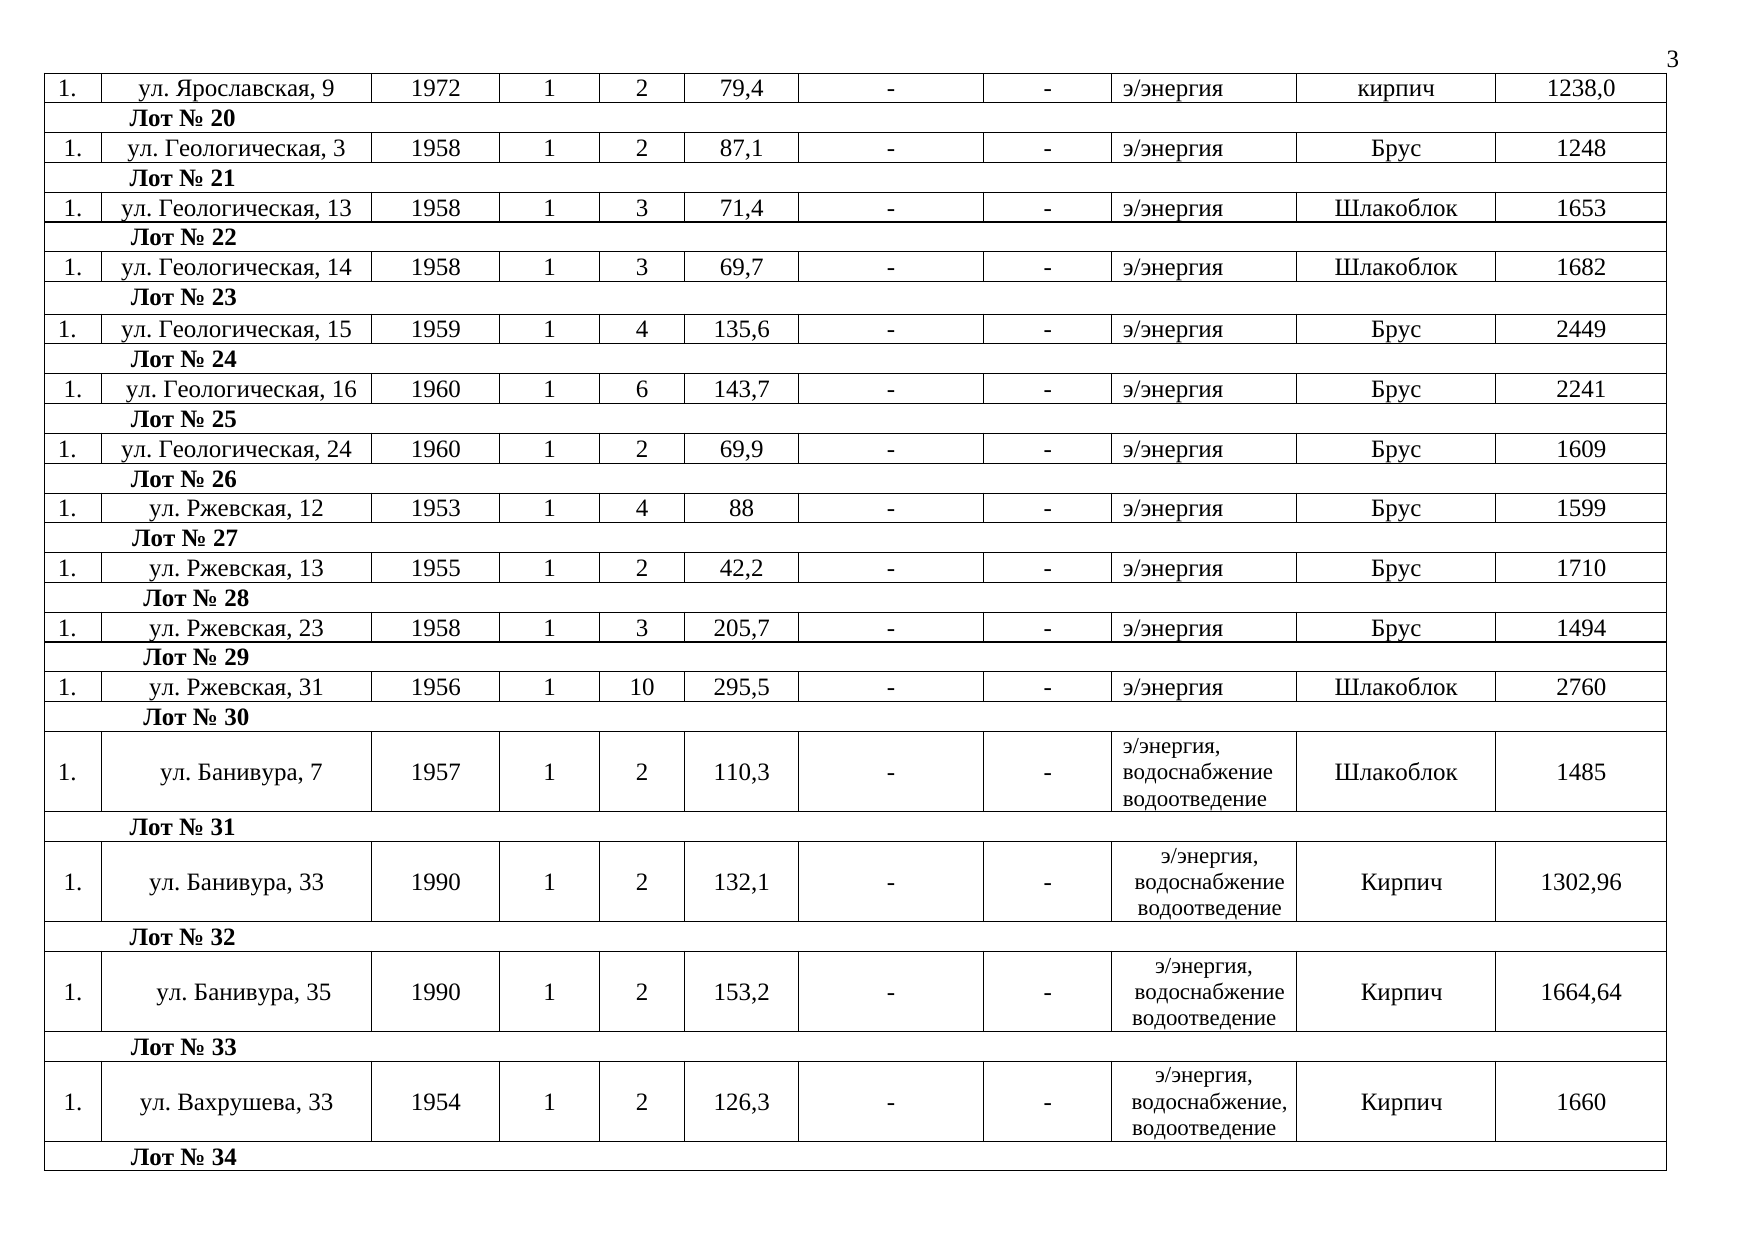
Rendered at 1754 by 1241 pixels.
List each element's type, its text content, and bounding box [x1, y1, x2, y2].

table_cell э/энергия [1112, 133, 1296, 162]
table_cell 2 [600, 133, 684, 162]
table_cell - [799, 434, 983, 463]
table_cell - [984, 252, 1111, 281]
table_cell - [984, 193, 1111, 221]
table_cell ул. Геологическая, 24 [102, 434, 371, 463]
table_cell 1. [45, 193, 101, 221]
table_cell Шлакоблок [1297, 252, 1495, 281]
table_cell 1. [45, 252, 101, 281]
table_cell 42,2 [685, 553, 798, 582]
table_cell 1960 [372, 434, 499, 463]
table_cell 1494 [1496, 613, 1666, 641]
table_cell Шлакоблок [1297, 732, 1495, 811]
table_cell ул. Ржевская, 31 [102, 672, 371, 701]
table_cell - [984, 952, 1111, 1031]
table_cell Брус [1297, 133, 1495, 162]
table_cell ул. Ярославская, 9 [102, 74, 371, 102]
table_cell 1. [45, 732, 101, 811]
table_cell - [799, 952, 983, 1031]
table_cell 1990 [372, 952, 499, 1031]
table_cell Лот № 20 [45, 103, 1666, 132]
table_cell - [984, 672, 1111, 701]
table_cell ул. Геологическая, 15 [102, 315, 371, 343]
table_cell э/энергия, водоснабжение водоотведение [1112, 842, 1296, 921]
table_cell э/энергия [1112, 434, 1296, 463]
table_cell 1. [45, 842, 101, 921]
table_cell 88 [685, 494, 798, 522]
table_cell - [984, 494, 1111, 522]
table_cell 143,7 [685, 374, 798, 403]
table_cell Лот № 25 [45, 404, 1666, 433]
table_cell Лот № 26 [45, 464, 1666, 492]
table_cell - [984, 315, 1111, 343]
table_cell - [799, 494, 983, 522]
table_cell 1. [45, 1062, 101, 1141]
table_cell 1 [500, 252, 599, 281]
table_cell - [799, 732, 983, 811]
table_cell 1 [500, 732, 599, 811]
table_cell ул. Геологическая, 14 [102, 252, 371, 281]
table_cell 79,4 [685, 74, 798, 102]
table_cell 153,2 [685, 952, 798, 1031]
table_cell 71,4 [685, 193, 798, 221]
table_cell э/энергия [1112, 553, 1296, 582]
table_cell 1. [45, 494, 101, 522]
table_cell ул. Банивура, 7 [102, 732, 371, 811]
table_cell 1710 [1496, 553, 1666, 582]
table_cell - [799, 74, 983, 102]
table_cell 1953 [372, 494, 499, 522]
table_cell Кирпич [1297, 952, 1495, 1031]
table_cell 1972 [372, 74, 499, 102]
table_cell - [984, 74, 1111, 102]
table_cell э/энергия [1112, 315, 1296, 343]
table_cell - [799, 842, 983, 921]
table_cell - [799, 315, 983, 343]
table_cell Лот № 23 [45, 282, 1666, 313]
table_cell 1599 [1496, 494, 1666, 522]
table_cell 2760 [1496, 672, 1666, 701]
table_cell - [984, 613, 1111, 641]
table_cell Лот № 29 [45, 643, 1666, 671]
table_cell Кирпич [1297, 1062, 1495, 1141]
table_cell 3 [600, 613, 684, 641]
table_cell 1. [45, 952, 101, 1031]
table_cell - [799, 374, 983, 403]
table_cell э/энергия [1112, 74, 1296, 102]
table_cell 205,7 [685, 613, 798, 641]
table_cell 3 [600, 193, 684, 221]
table_cell Лот № 27 [45, 523, 1666, 552]
table_cell 1 [500, 374, 599, 403]
table_cell 1. [45, 315, 101, 343]
table_cell 1 [500, 193, 599, 221]
table_cell 2 [600, 952, 684, 1031]
table_cell 1. [45, 434, 101, 463]
table_cell 1485 [1496, 732, 1666, 811]
table_cell - [984, 434, 1111, 463]
table_cell 69,9 [685, 434, 798, 463]
table_cell э/энергия, водоснабжение, водоотведение [1112, 1062, 1296, 1141]
table_cell - [799, 672, 983, 701]
table_cell 1958 [372, 252, 499, 281]
table_cell 1 [500, 672, 599, 701]
table_cell 1664,64 [1496, 952, 1666, 1031]
table_cell 1302,96 [1496, 842, 1666, 921]
table_cell э/энергия, водоснабжение водоотведение [1112, 952, 1296, 1031]
table_cell 132,1 [685, 842, 798, 921]
table_cell Лот № 32 [45, 922, 1666, 951]
table_cell кирпич [1297, 74, 1495, 102]
table_cell Брус [1297, 434, 1495, 463]
table_cell Кирпич [1297, 842, 1495, 921]
table_cell 295,5 [685, 672, 798, 701]
table_cell 2 [600, 434, 684, 463]
table_cell - [799, 133, 983, 162]
table_cell 1990 [372, 842, 499, 921]
table_cell 87,1 [685, 133, 798, 162]
table_cell - [984, 374, 1111, 403]
table_cell э/энергия [1112, 613, 1296, 641]
table_cell Лот № 24 [45, 344, 1666, 373]
table_cell 1. [45, 553, 101, 582]
table_cell - [799, 553, 983, 582]
table_cell 1238,0 [1496, 74, 1666, 102]
table_cell 1 [500, 494, 599, 522]
table_cell 126,3 [685, 1062, 798, 1141]
table_cell - [799, 252, 983, 281]
table_cell 1 [500, 952, 599, 1031]
table_cell 2 [600, 1062, 684, 1141]
table_cell Брус [1297, 315, 1495, 343]
table_cell 2 [600, 553, 684, 582]
table_cell 1. [45, 74, 101, 102]
table_cell Лот № 30 [45, 702, 1666, 731]
table_cell э/энергия [1112, 672, 1296, 701]
table_cell ул. Ржевская, 13 [102, 553, 371, 582]
table_cell 4 [600, 494, 684, 522]
table_cell - [984, 732, 1111, 811]
table_cell 2449 [1496, 315, 1666, 343]
table_cell 1. [45, 613, 101, 641]
table_cell Лот № 33 [45, 1032, 1666, 1061]
table_cell 1609 [1496, 434, 1666, 463]
table_cell 1 [500, 315, 599, 343]
table_cell 1 [500, 842, 599, 921]
table_cell 1. [45, 133, 101, 162]
table_cell ул. Банивура, 33 [102, 842, 371, 921]
table_cell Лот № 21 [45, 163, 1666, 192]
table_cell э/энергия [1112, 374, 1296, 403]
table_cell 69,7 [685, 252, 798, 281]
table_cell - [799, 1062, 983, 1141]
table_cell 135,6 [685, 315, 798, 343]
table_cell 1954 [372, 1062, 499, 1141]
table_cell ул. Вахрушева, 33 [102, 1062, 371, 1141]
table_cell - [984, 553, 1111, 582]
table_cell 1682 [1496, 252, 1666, 281]
table_cell э/энергия [1112, 494, 1296, 522]
table_cell 2 [600, 74, 684, 102]
table_cell ул. Геологическая, 3 [102, 133, 371, 162]
table_cell Брус [1297, 553, 1495, 582]
table_cell Лот № 31 [45, 812, 1666, 841]
table_cell 1653 [1496, 193, 1666, 221]
table_cell Шлакоблок [1297, 672, 1495, 701]
table_cell Брус [1297, 374, 1495, 403]
table_cell 1960 [372, 374, 499, 403]
table_cell 1958 [372, 193, 499, 221]
table_cell 1958 [372, 613, 499, 641]
table_cell Лот № 34 [45, 1142, 1666, 1170]
table_cell 1 [500, 1062, 599, 1141]
table_cell ул. Ржевская, 23 [102, 613, 371, 641]
table_cell Брус [1297, 613, 1495, 641]
table_cell 1 [500, 74, 599, 102]
table_cell 1 [500, 553, 599, 582]
table_cell 1. [45, 672, 101, 701]
table_cell э/энергия [1112, 193, 1296, 221]
table_cell - [984, 133, 1111, 162]
table_cell ул. Ржевская, 12 [102, 494, 371, 522]
table_cell 1958 [372, 133, 499, 162]
table_cell Шлакоблок [1297, 193, 1495, 221]
table_cell 1248 [1496, 133, 1666, 162]
table_cell Брус [1297, 494, 1495, 522]
table_cell 1 [500, 434, 599, 463]
table_cell 3 [600, 252, 684, 281]
table_cell 110,3 [685, 732, 798, 811]
table_cell Лот № 28 [45, 583, 1666, 612]
table_cell 1. [45, 374, 101, 403]
table_cell 1959 [372, 315, 499, 343]
table_cell - [799, 193, 983, 221]
table_cell 1956 [372, 672, 499, 701]
table_cell 2 [600, 842, 684, 921]
table_cell 1 [500, 133, 599, 162]
table_cell 1660 [1496, 1062, 1666, 1141]
table_cell ул. Геологическая, 13 [102, 193, 371, 221]
table_cell - [799, 613, 983, 641]
table_cell 10 [600, 672, 684, 701]
table_cell 1955 [372, 553, 499, 582]
table_cell 1 [500, 613, 599, 641]
table_cell 6 [600, 374, 684, 403]
table_cell ул. Банивура, 35 [102, 952, 371, 1031]
table_cell 2241 [1496, 374, 1666, 403]
table_cell э/энергия, водоснабжение водоотведение [1112, 732, 1296, 811]
table_cell 4 [600, 315, 684, 343]
table_cell - [984, 1062, 1111, 1141]
table_cell 1957 [372, 732, 499, 811]
table_cell - [984, 842, 1111, 921]
table_cell 2 [600, 732, 684, 811]
table_cell Лот № 22 [45, 223, 1666, 251]
table_cell ул. Геологическая, 16 [102, 374, 371, 403]
table_cell э/энергия [1112, 252, 1296, 281]
